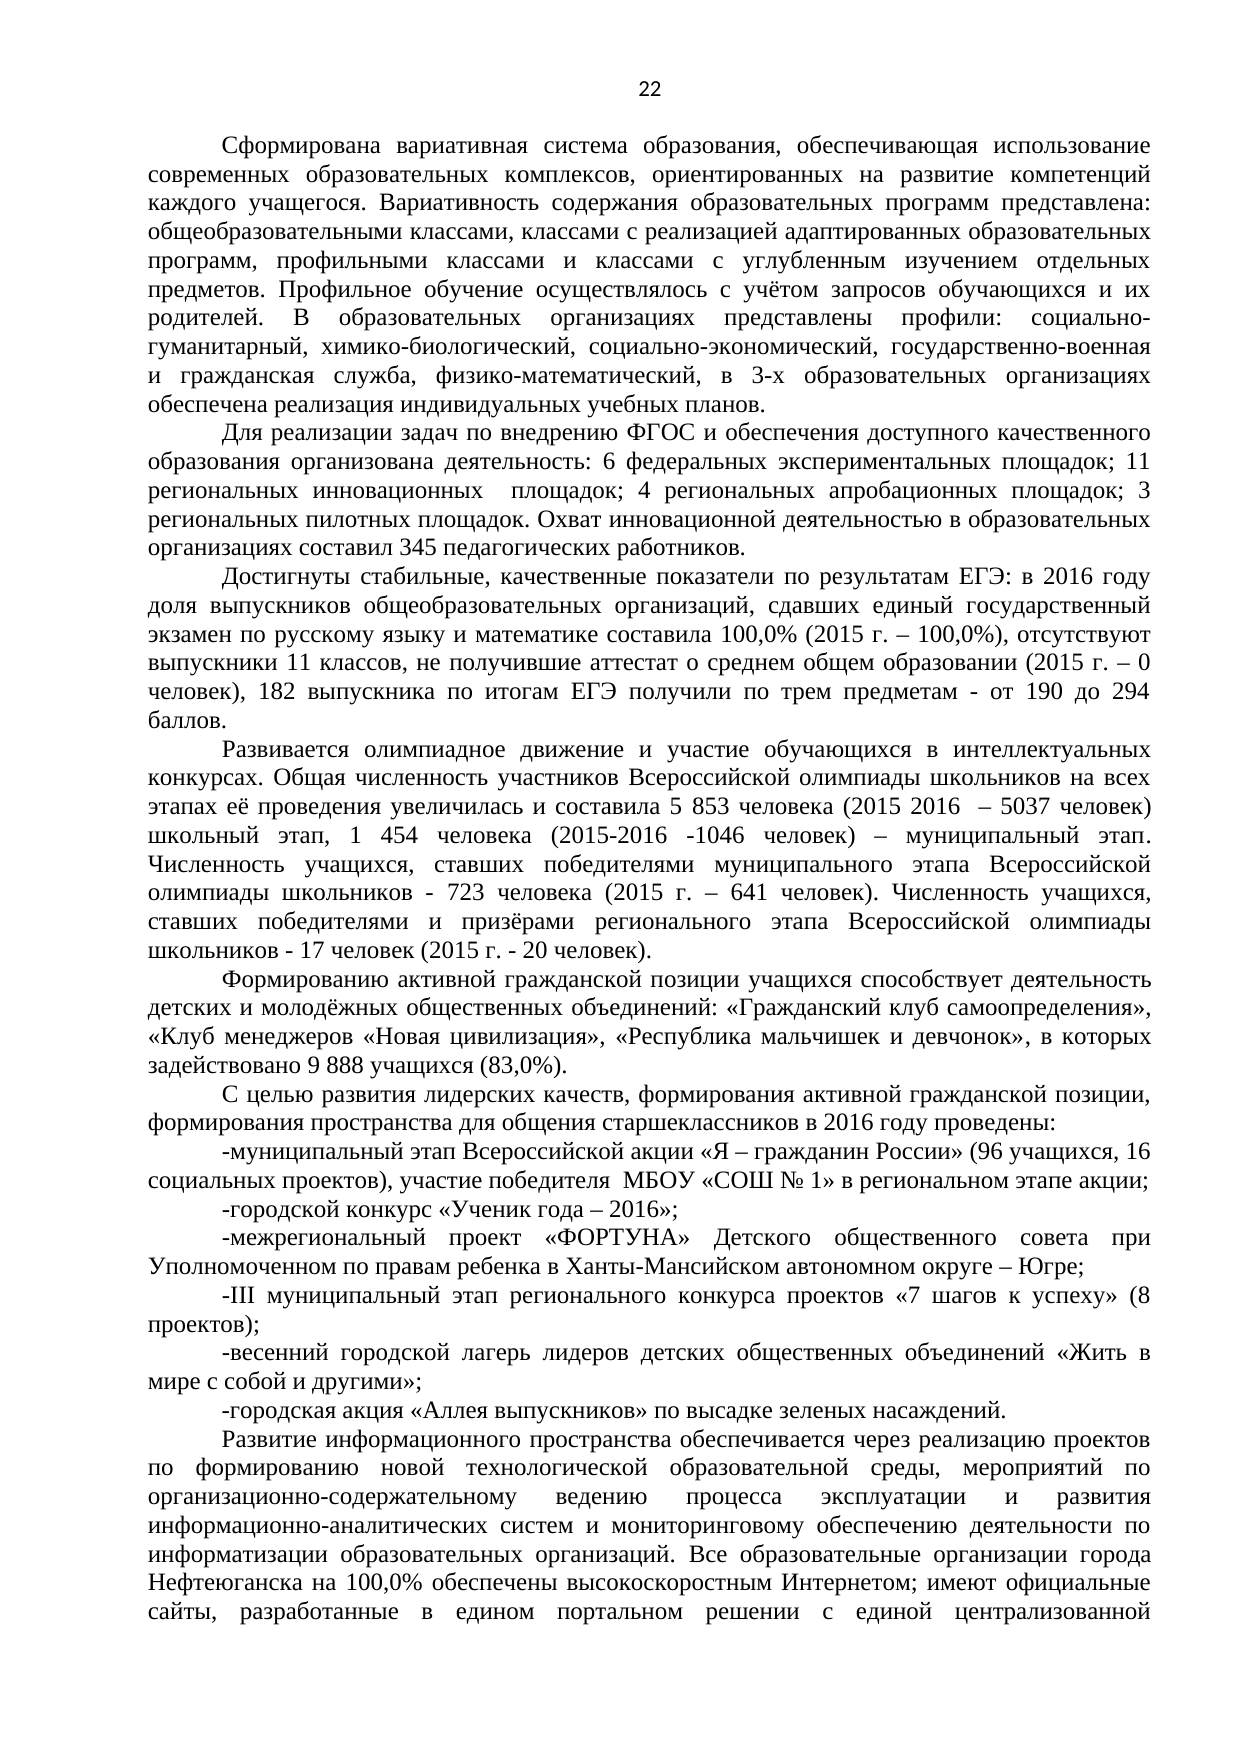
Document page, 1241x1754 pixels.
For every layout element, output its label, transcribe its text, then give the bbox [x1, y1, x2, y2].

text Сформирована вариативная система образования, обеспечивающая использование современных образовательных комплексов, ориентированных на развитие компетенций каждого учащегося. Вариативность содержания образовательных программ представлена: общеобразовательными классами, классами с реализацией адаптированных образовательных программ, профильными классами и классами с углубленным изучением отдельных предметов. Профильное обучение осуществлялось с учётом запросов обучающихся и их родителей. В образовательных организациях представлены профили: социально-гуманитарный, химико-биологический, социально-экономический, государственно-военная и гражданская служба, физико-математический, в 3-х образовательных организациях обеспечена реализация индивидуальных учебных планов. [148, 130, 1152, 417]
text -городская акция «Аллея выпускников» по высадке зеленых насаждений. [148, 1395, 1152, 1424]
text Развивается олимпиадное движение и участие обучающихся в интеллектуальных конкурсах. Общая численность участников Всероссийской олимпиады школьников на всех этапах её проведения увеличилась и составила 5 853 человека (2015 2016 – 5037 человек) школьный этап, 1 454 человека (2015-2016 -1046 человек) – муниципальный этап. Численность учащихся, ставших победителями муниципального этапа Всероссийской олимпиады школьников - 723 человека (2015 г. – 641 человек). Численность учащихся, ставших победителями и призёрами регионального этапа Всероссийской олимпиады школьников - 17 человек (2015 г. - 20 человек). [148, 734, 1152, 964]
text Достигнуты стабильные, качественные показатели по результатам ЕГЭ: в 2016 году доля выпускников общеобразовательных организаций, сдавших единый государственный экзамен по русскому языку и математике составила 100,0% (2015 г. – 100,0%), отсутствуют выпускники 11 классов, не получившие аттестат о среднем общем образовании (2015 г. – 0 человек), 182 выпускника по итогам ЕГЭ получили по трем предметам - от 190 до 294 баллов. [148, 561, 1152, 734]
text Для реализации задач по внедрению ФГОС и обеспечения доступного качественного образования организована деятельность: 6 федеральных экспериментальных площадок; 11 региональных инновационных площадок; 4 региональных апробационных площадок; 3 региональных пилотных площадок. Охват инновационной деятельностью в образовательных организациях составил 345 педагогических работников. [148, 417, 1152, 561]
text Формированию активной гражданской позиции учащихся способствует деятельность детских и молодёжных общественных объединений: «Гражданский клуб самоопределения», «Клуб менеджеров «Новая цивилизация», «Республика мальчишек и девчонок», в которых задействовано 9 888 учащихся (83,0%). [148, 964, 1152, 1079]
text С целью развития лидерских качеств, формирования активной гражданской позиции, формирования пространства для общения старшеклассников в 2016 году проведены: [148, 1079, 1152, 1136]
text -III муниципальный этап регионального конкурса проектов «7 шагов к успеху» (8 проектов); [148, 1280, 1152, 1337]
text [148, 1424, 1152, 1625]
text -городской конкурс «Ученик года – 2016»; [148, 1194, 1152, 1222]
text -весенний городской лагерь лидеров детских общественных объединений «Жить в мире с собой и другими»; [148, 1337, 1152, 1395]
text -муниципальный этап Всероссийской акции «Я – гражданин России» (96 учащихся, 16 социальных проектов), участие победителя МБОУ «СОШ № 1» в региональном этапе акции; [148, 1136, 1152, 1194]
text -межрегиональный проект «ФОРТУНА» Детского общественного совета при Уполномоченном по правам ребенка в Ханты-Мансийском автономном округе – Югре; [148, 1222, 1152, 1280]
